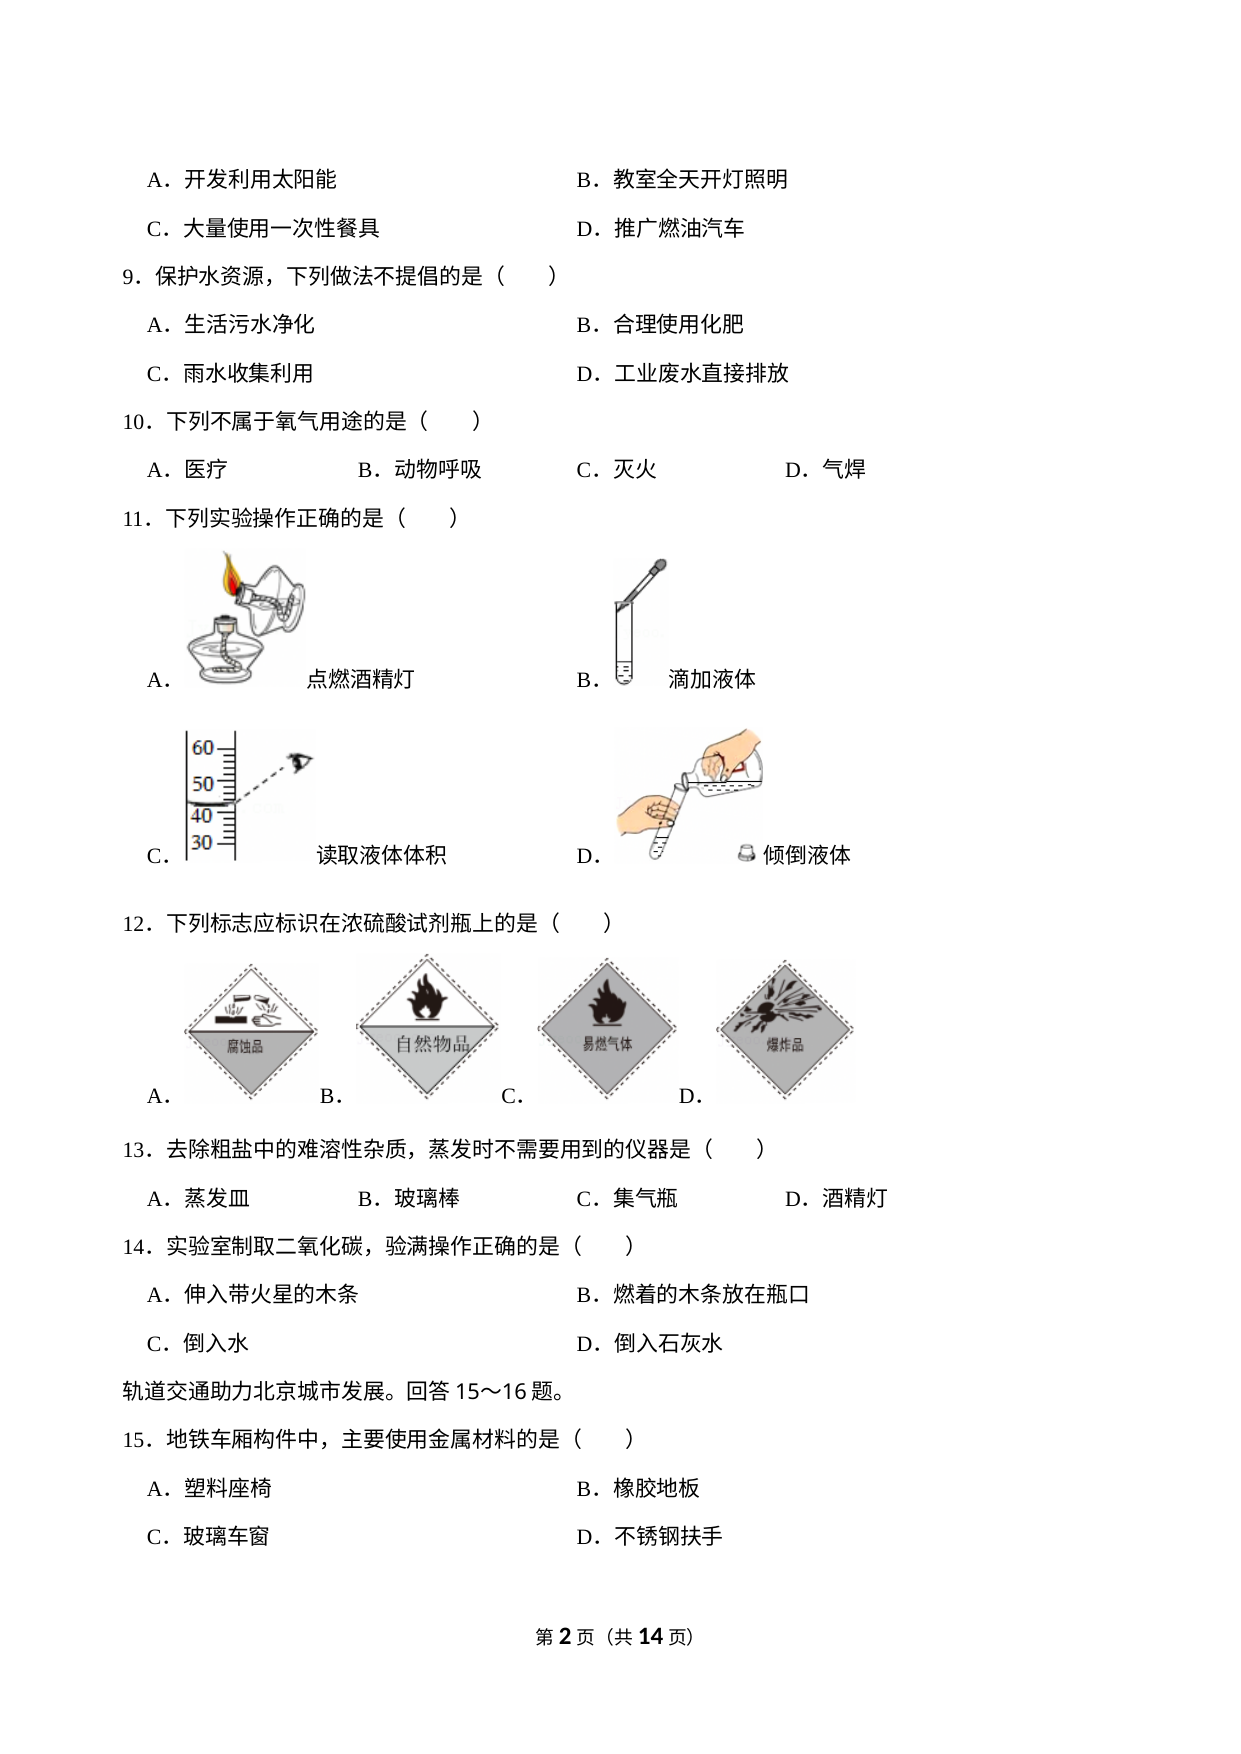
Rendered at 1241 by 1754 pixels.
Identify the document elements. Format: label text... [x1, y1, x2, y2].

picture [716, 959, 856, 1104]
text A．医疗 B．动物呼吸 C．灭火 D．气焊 [118, 452, 1122, 484]
picture [614, 727, 764, 864]
text 轨道交通助力北京城市发展。回答15～16题。 [122, 1374, 1122, 1406]
picture [612, 558, 669, 688]
text C．大量使用一次性餐具 D．推广燃油汽车 [118, 210, 1122, 243]
text C．雨水收集利用 D．工业废水直接排放 [118, 355, 1122, 388]
text A．伸入带火星的木条 B．燃着的木条放在瓶口 [118, 1277, 1122, 1309]
text 12．下列标志应标识在浓硫酸试剂瓶上的是（ ） [122, 905, 1122, 938]
text 10．下列不属于氧气用途的是（ ） [122, 404, 1122, 436]
picture [537, 957, 679, 1104]
text A．生活污水净化 B．合理使用化肥 [118, 307, 1122, 339]
picture [184, 963, 320, 1104]
text A．开发利用太阳能 B．教室全天开灯照明 [118, 162, 1122, 194]
text 15．地铁车厢构件中，主要使用金属材料的是（ ） [122, 1422, 1122, 1454]
text C．读取液体体积 D．倾倒液体 [118, 727, 1122, 889]
text A．塑料座椅 B．橡胶地板 [118, 1470, 1122, 1503]
picture [184, 548, 307, 688]
text 13．去除粗盐中的难溶性杂质，蒸发时不需要用到的仪器是（ ） [122, 1132, 1122, 1164]
picture [183, 729, 316, 864]
text 9．保护水资源，下列做法不提倡的是（ ） [122, 259, 1122, 291]
text C．倒入水 D．倒入石灰水 [118, 1325, 1122, 1358]
picture [356, 953, 501, 1104]
text C．玻璃车窗 D．不锈钢扶手 [118, 1519, 1122, 1551]
text A．蒸发皿 B．玻璃棒 C．集气瓶 D．酒精灯 [118, 1180, 1122, 1213]
text 11．下列实验操作正确的是（ ） [122, 500, 1122, 533]
text 14．实验室制取二氧化碳，验满操作正确的是（ ） [122, 1229, 1122, 1261]
text A．点燃酒精灯 B．滴加液体 [118, 549, 1122, 711]
